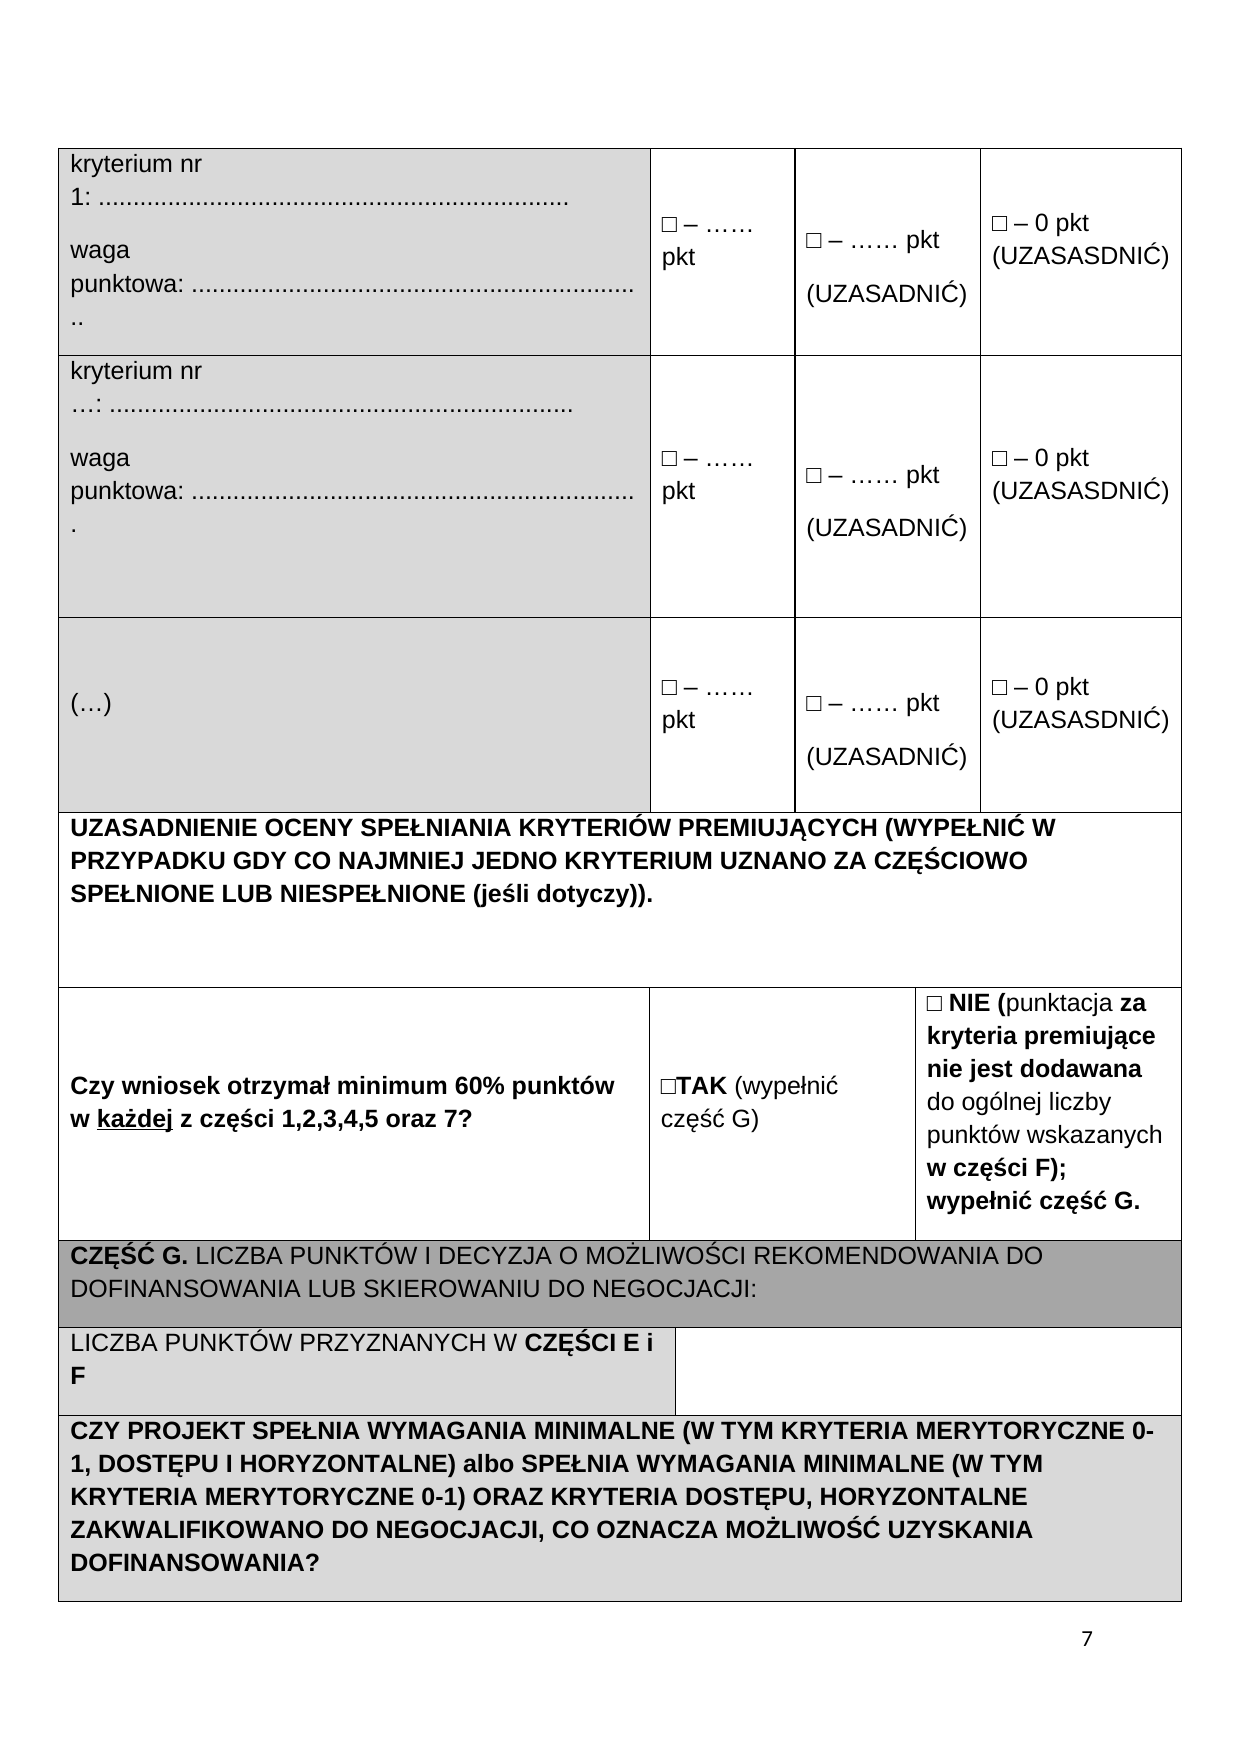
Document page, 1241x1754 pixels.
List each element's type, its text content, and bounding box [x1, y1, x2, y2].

table_cell LICZBA PUNKTÓW PRZYZNANYCH W CZĘŚCI E i F [59, 1328, 675, 1415]
table_cell CZY PROJEKT SPEŁNIA WYMAGANIA MINIMALNE (W TYM KRYTERIA MERYTORYCZNE 0-1, DOSTĘPU I HORYZONTALNE) albo SPEŁNIA WYMAGANIA MINIMALNE (W TYM KRYTERIA MERYTORYCZNE 0-1) ORAZ KRYTERIA DOSTĘPU, HORYZONTALNE ZAKWALIFIKOWANO DO NEGOCJACJI, CO OZNACZA MOŻLIWOŚĆ UZYSKANIA DOFINANSOWANIA? [59, 1416, 1181, 1601]
table_cell □ NIE (punktacja za kryteria premiujące nie jest dodawana do ogólnej liczby punktów wskazanych w części F); wypełnić część G. [916, 988, 1181, 1240]
table_cell □ – 0 pkt (UZASASDNIĆ) [981, 356, 1181, 617]
table_cell □ – …… pkt [651, 618, 794, 812]
table_cell (…) [59, 618, 650, 812]
table_cell [676, 1328, 1181, 1415]
table_cell □ – …… pkt [651, 149, 794, 355]
table_cell Czy wniosek otrzymał minimum 60% punktów w każdej z części 1,2,3,4,5 oraz 7? [59, 988, 649, 1240]
table_cell UZASADNIENIE OCENY SPEŁNIANIA KRYTERIÓW PREMIUJĄCYCH (WYPEŁNIĆ W PRZYPADKU GDY CO NAJMNIEJ JEDNO KRYTERIUM UZNANO ZA CZĘŚCIOWO SPEŁNIONE LUB NIESPEŁNIONE (jeśli dotyczy)). [59, 813, 1181, 987]
table_cell CZĘŚĆ G. LICZBA PUNKTÓW I DECYZJA O MOŻLIWOŚCI REKOMENDOWANIA DO DOFINANSOWANIA LUB SKIEROWANIU DO NEGOCJACJI: [59, 1241, 1181, 1327]
table_cell □ – 0 pkt (UZASASDNIĆ) [981, 149, 1181, 355]
table_cell □ – 0 pkt (UZASASDNIĆ) [981, 618, 1181, 812]
table_cell □ – …… pkt (UZASADNIĆ) [796, 618, 980, 812]
table_cell □TAK (wypełnić część G) [650, 988, 915, 1240]
table_cell kryterium nr 1: .................................................................... waga punktowa: .................................................................. [59, 149, 650, 355]
table_cell kryterium nr …: ................................................................... waga punktowa: ................................................................. [59, 356, 650, 617]
table_cell □ – …… pkt (UZASADNIĆ) [796, 149, 980, 355]
table_cell □ – …… pkt (UZASADNIĆ) [796, 356, 980, 617]
table_cell □ – …… pkt [651, 356, 794, 617]
